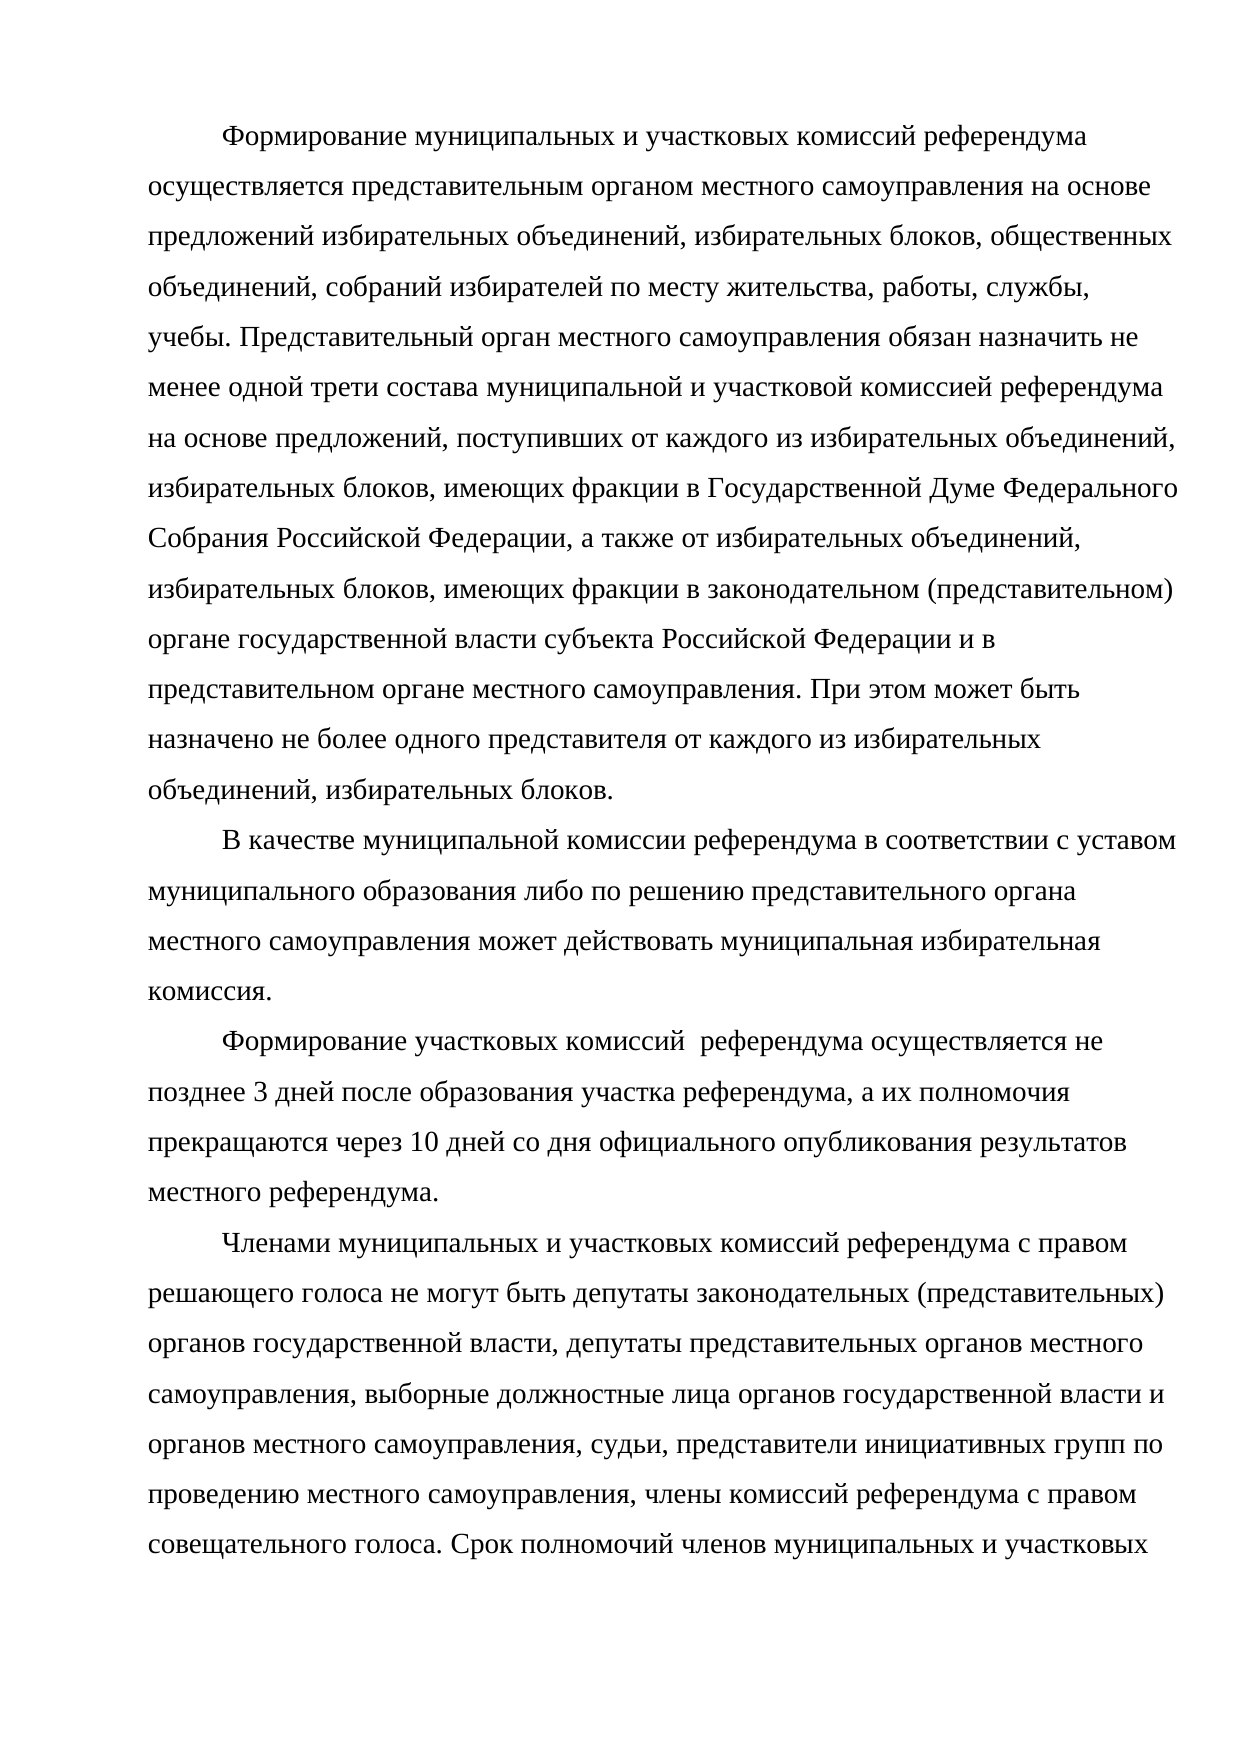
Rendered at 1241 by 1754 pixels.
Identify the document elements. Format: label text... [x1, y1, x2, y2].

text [148, 1225, 1181, 1560]
text Формирование участковых комиссий референдума осуществляется не позднее 3 дней после образования участка референдума, а их полномочия прекращаются через 10 дней со дня официального опубликования результатов местного референдума. [148, 1024, 1181, 1208]
text Формирование муниципальных и участковых комиссий референдума осуществляется представительным органом местного самоуправления на основе предложений избирательных объединений, избирательных блоков, общественных объединений, собраний избирателей по месту жительства, работы, службы, учебы. Представительный орган местного самоуправления обязан назначить не менее одной трети состава муниципальной и участковой комиссией референдума на основе предложений, поступивших от каждого из избирательных объединений, избирательных блоков, имеющих фракции в Государственной Думе Федерального Собрания Российской Федерации, а также от избирательных объединений, избирательных блоков, имеющих фракции в законодательном (представительном) органе государственной власти субъекта Российской Федерации и в представительном органе местного самоуправления. При этом может быть назначено не более одного представителя от каждого из избирательных объединений, избирательных блоков. [148, 118, 1181, 806]
text В качестве муниципальной комиссии референдума в соответствии с уставом муниципального образования либо по решению представительного органа местного самоуправления может действовать муниципальная избирательная комиссия. [148, 822, 1181, 1007]
